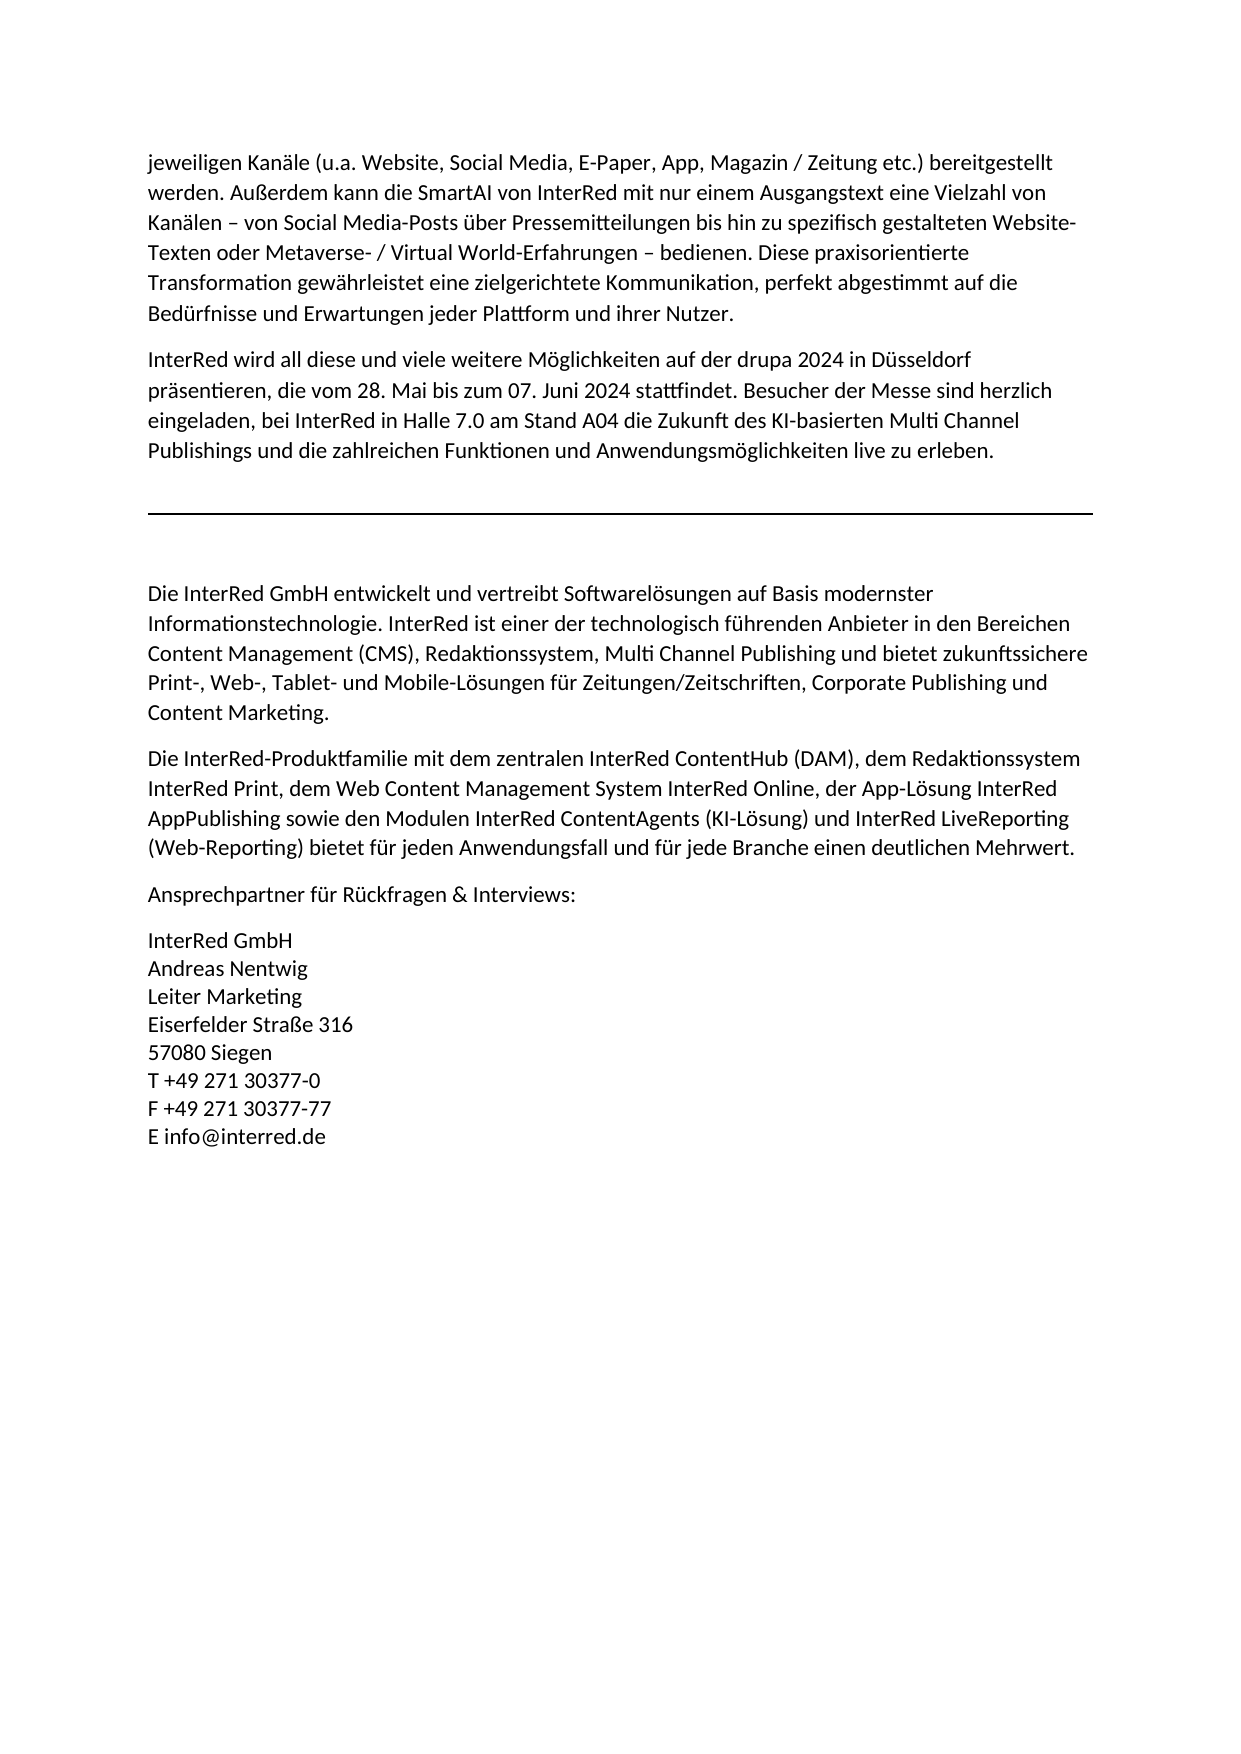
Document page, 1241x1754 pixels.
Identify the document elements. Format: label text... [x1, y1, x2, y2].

text E info@interred.de [148, 1122, 1093, 1150]
text InterRed wird all diese und viele weitere Möglichkeiten auf der drupa 2024 in Düsseldorf präsentieren, die vom 28. Mai bis zum 07. Juni 2024 stattfindet. Besucher der Messe sind herzlich eingeladen, bei InterRed in Halle 7.0 am Stand A04 die Zukunft des KI-basierten Multi Channel Publishings und die zahlreichen Funktionen und Anwendungsmöglichkeiten live zu erleben. [148, 346, 1093, 464]
text Ansprechpartner für Rückfragen & Interviews: [148, 880, 1093, 908]
text Leiter Marketing [148, 982, 1093, 1010]
text Die InterRed GmbH entwickelt und vertreibt Softwarelösungen auf Basis modernster Informationstechnologie. InterRed ist einer der technologisch führenden Anbieter in den Bereichen Content Management (CMS), Redaktionssystem, Multi Channel Publishing und bietet zukunftssichere Print-, Web-, Tablet- und Mobile-Lösungen für Zeitungen/Zeitschriften, Corporate Publishing und Content Marketing. [148, 579, 1093, 726]
text T +49 271 30377-0 [148, 1066, 1093, 1094]
text InterRed GmbH [148, 926, 1093, 954]
text Andreas Nentwig [148, 954, 1093, 982]
text 57080 Siegen [148, 1038, 1093, 1066]
text Eiserfelder Straße 316 [148, 1010, 1093, 1038]
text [148, 148, 1093, 327]
text F +49 271 30377-77 [148, 1094, 1093, 1122]
text Die InterRed-Produktfamilie mit dem zentralen InterRed ContentHub (DAM), dem Redaktionssystem InterRed Print, dem Web Content Management System InterRed Online, der App-Lösung InterRed AppPublishing sowie den Modulen InterRed ContentAgents (KI-Lösung) und InterRed LiveReporting (Web-Reporting) bietet für jeden Anwendungsfall und für jede Branche einen deutlichen Mehrwert. [148, 744, 1093, 862]
